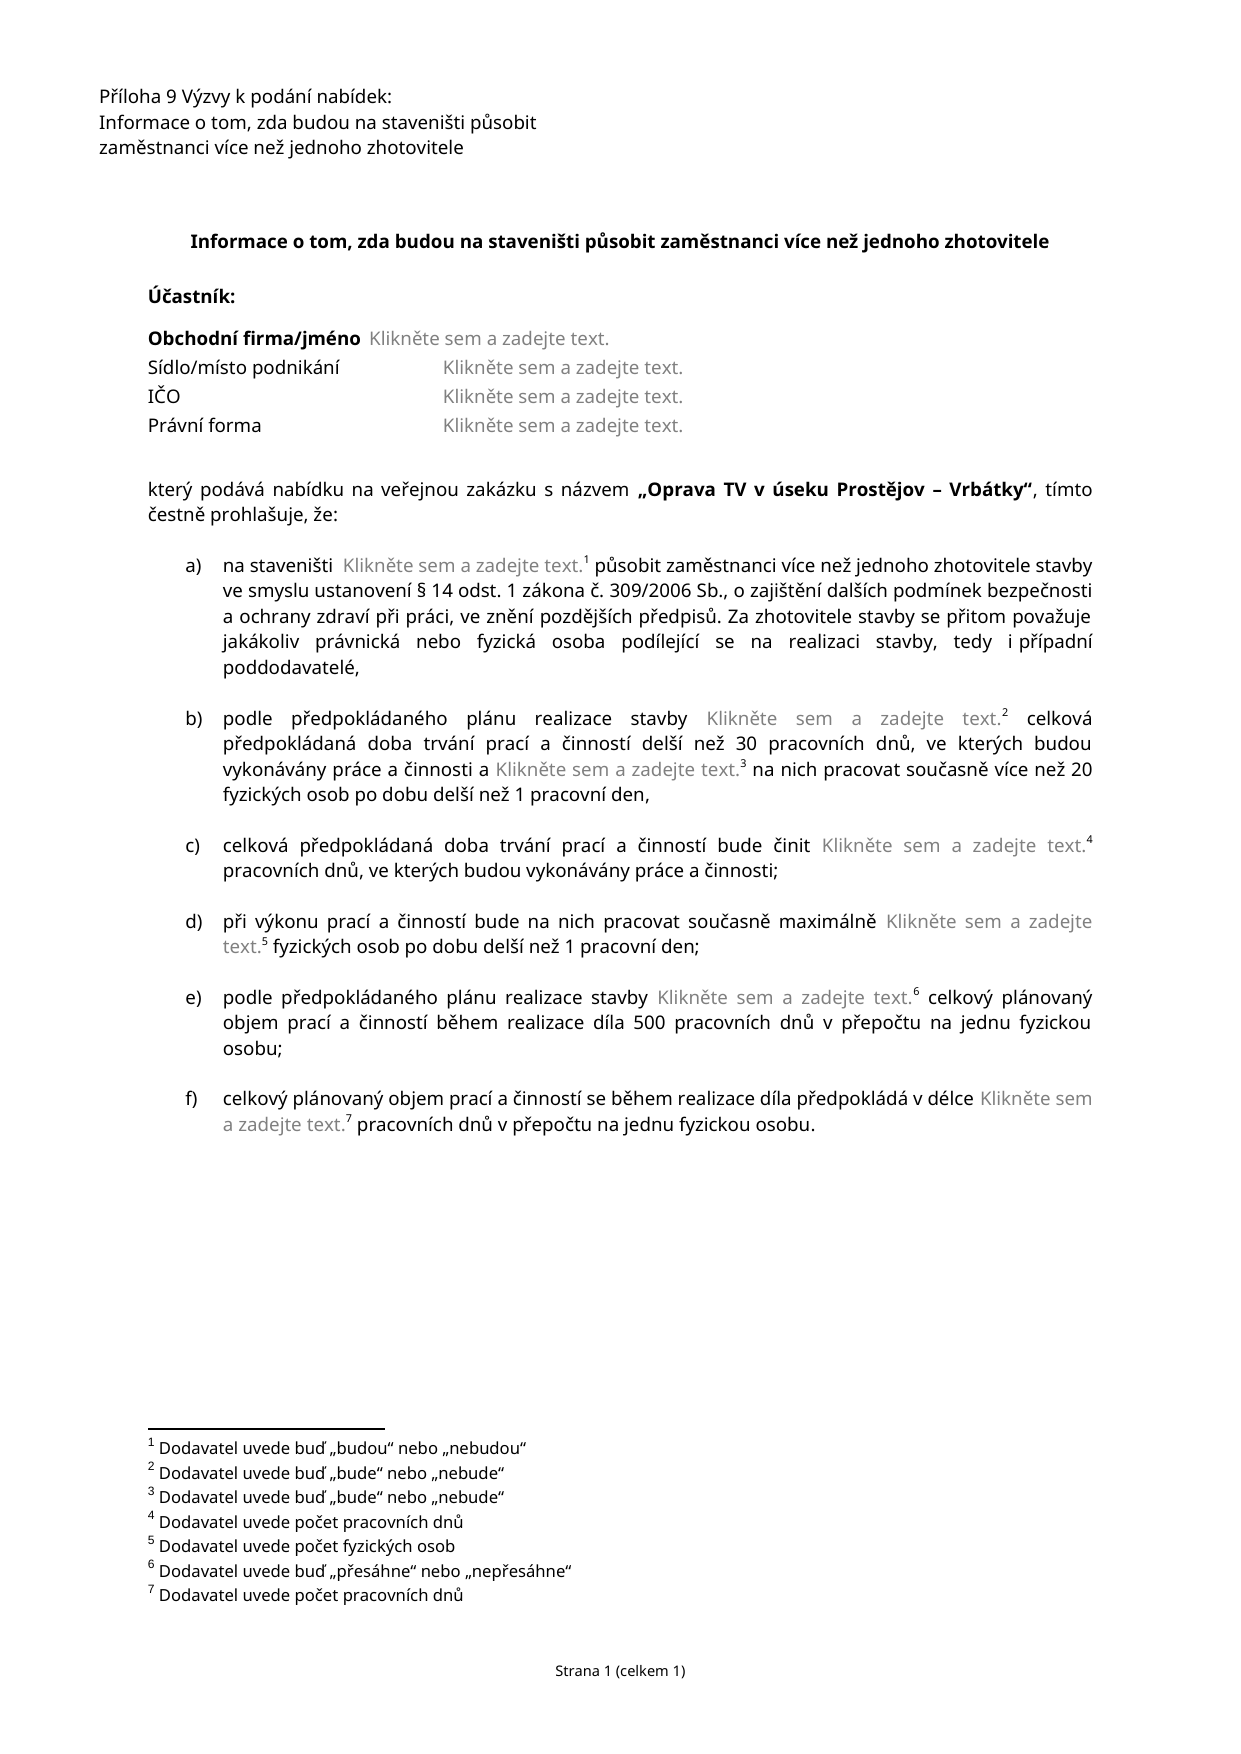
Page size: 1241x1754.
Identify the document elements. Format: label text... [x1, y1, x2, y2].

text IČO [148, 380, 1093, 409]
list podle předpokládaného plánu realizace stavby celkový plánovaný objem prací a činností během realizace díla 500 pracovních dnů v přepočtu na jednu fyzickou osobu; [185, 984, 1093, 1061]
list při výkonu prací a činností bude na nich pracovat současně maximálně fyzických osob po dobu delší než 1 pracovní den; [185, 908, 1093, 959]
list na staveništi působit zaměstnanci více než jednoho zhotovitele stavby ve smyslu ustanovení § 14 odst. 1 zákona č. 309/2006 Sb., o zajištění dalších podmínek bezpečnosti a ochrany zdraví při práci, ve znění pozdějších předpisů. Za zhotovitele stavby se přitom považuje jakákoliv právnická nebo fyzická osoba podílející se na realizaci stavby, tedy i případní poddodavatelé, [185, 552, 1093, 680]
list podle předpokládaného plánu realizace stavby celková předpokládaná doba trvání prací a činností delší než 30 pracovních dnů, ve kterých budou vykonávány práce a činnosti a na nich pracovat současně více než 20 fyzických osob po dobu delší než 1 pracovní den, [185, 705, 1093, 807]
text Sídlo/místo podnikání [148, 351, 1093, 380]
text Účastník: [148, 279, 1093, 310]
text Obchodní firma/jméno [148, 322, 1093, 351]
title Informace o tom, zda budou na staveništi působit zaměstnanci více než jednoho zhotovitele [148, 228, 1093, 254]
list celková předpokládaná doba trvání prací a činností bude činit pracovních dnů, ve kterých budou vykonávány práce a činnosti; [185, 832, 1093, 883]
text který podává nabídku na veřejnou zakázku s názvem „Oprava TV v úseku Prostějov – Vrbátky“, tímto čestně prohlašuje, že: [148, 476, 1093, 527]
text Právní forma [148, 409, 1093, 438]
list celkový plánovaný objem prací a činností se během realizace díla předpokládá v délce pracovních dnů v přepočtu na jednu fyzickou osobu. [185, 1086, 1093, 1137]
